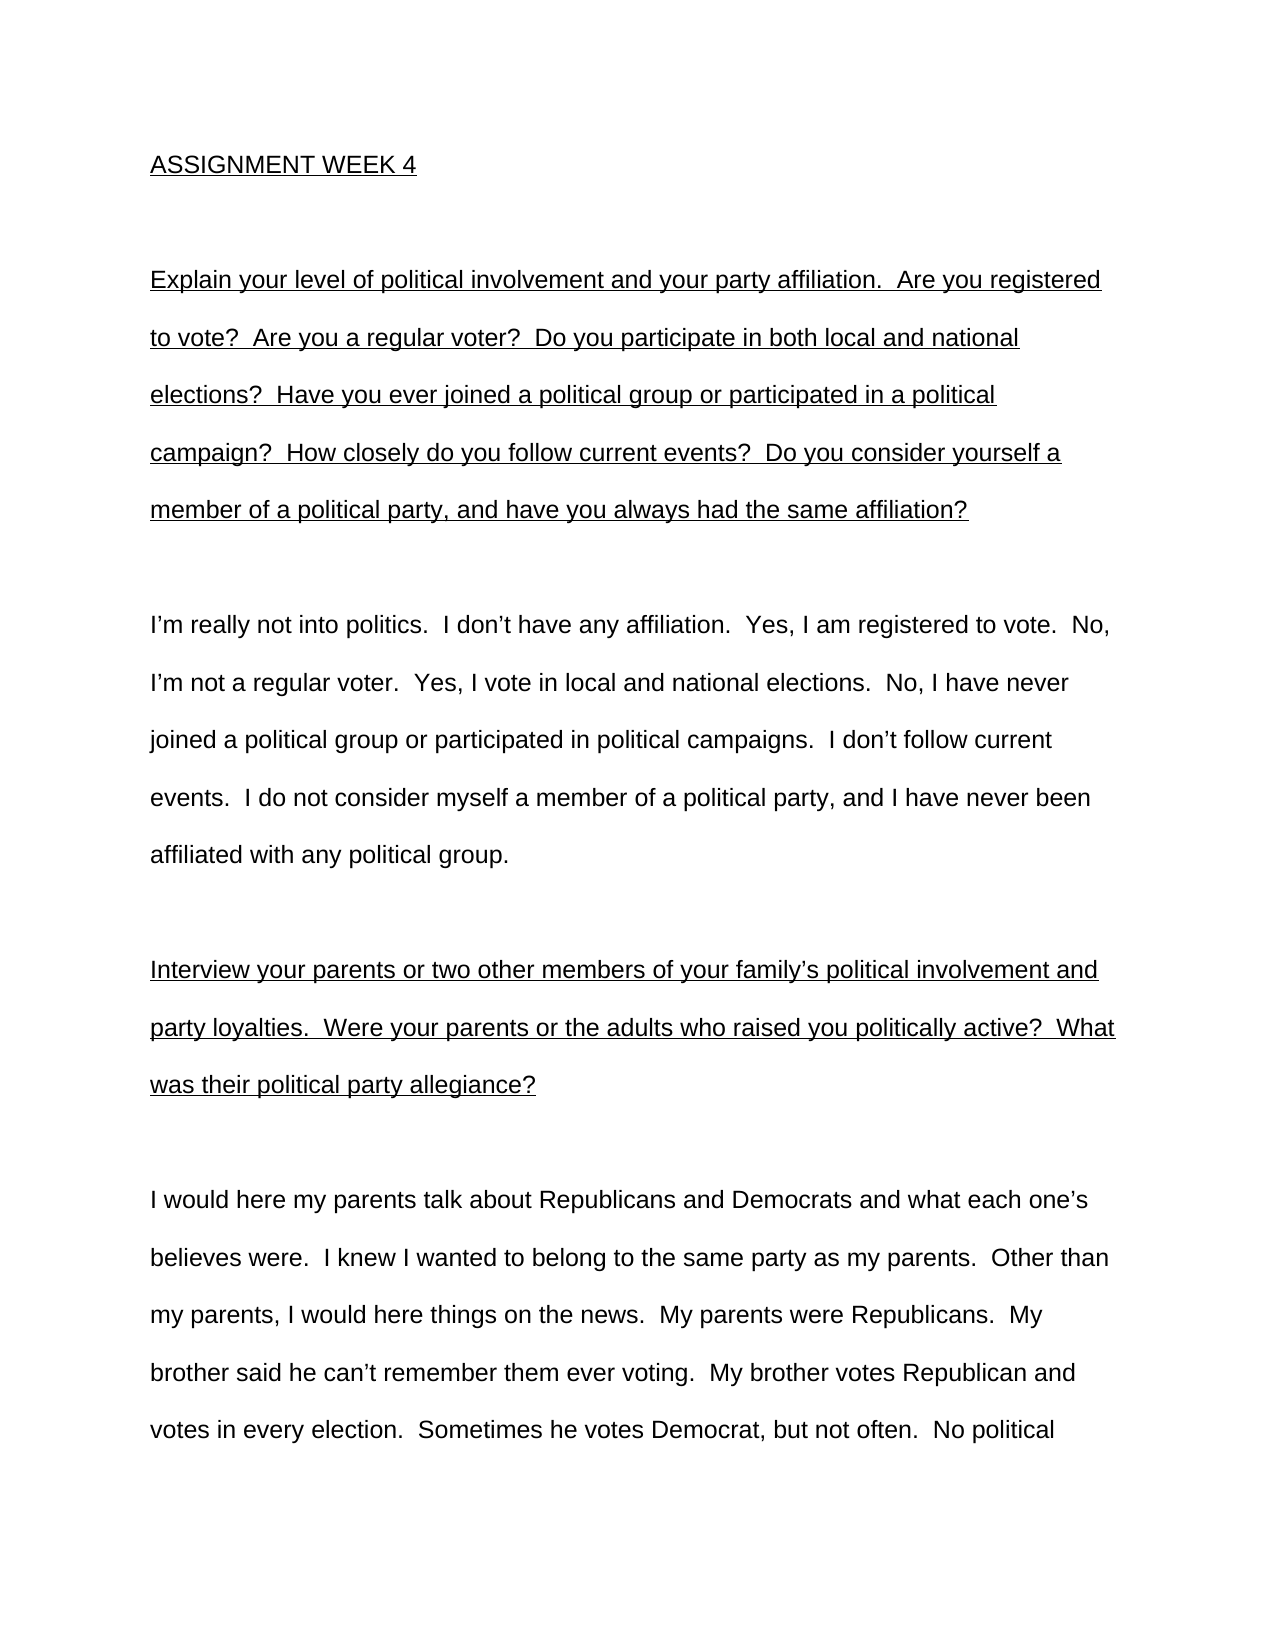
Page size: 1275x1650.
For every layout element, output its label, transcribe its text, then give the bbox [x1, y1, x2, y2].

text ASSIGNMENT WEEK 4 [150, 150, 1125, 179]
text Interview your parents or two other members of your family’s political involvement and party loyalties. Were your parents or the adults who raised you politically active? What was their political party allegiance? [150, 955, 1125, 1099]
text Explain your level of political involvement and your party affiliation. Are you registered to vote? Are you a regular voter? Do you participate in both local and national elections? Have you ever joined a political group or participated in a political campaign? How closely do you follow current events? Do you consider yourself a member of a political party, and have you always had the same affiliation? [150, 265, 1125, 524]
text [150, 1185, 1125, 1444]
text I’m really not into politics. I don’t have any affiliation. Yes, I am registered to vote. No, I’m not a regular voter. Yes, I vote in local and national elections. No, I have never joined a political group or participated in political campaigns. I don’t follow current events. I do not consider myself a member of a political party, and I have never been affiliated with any political group. [150, 610, 1125, 869]
